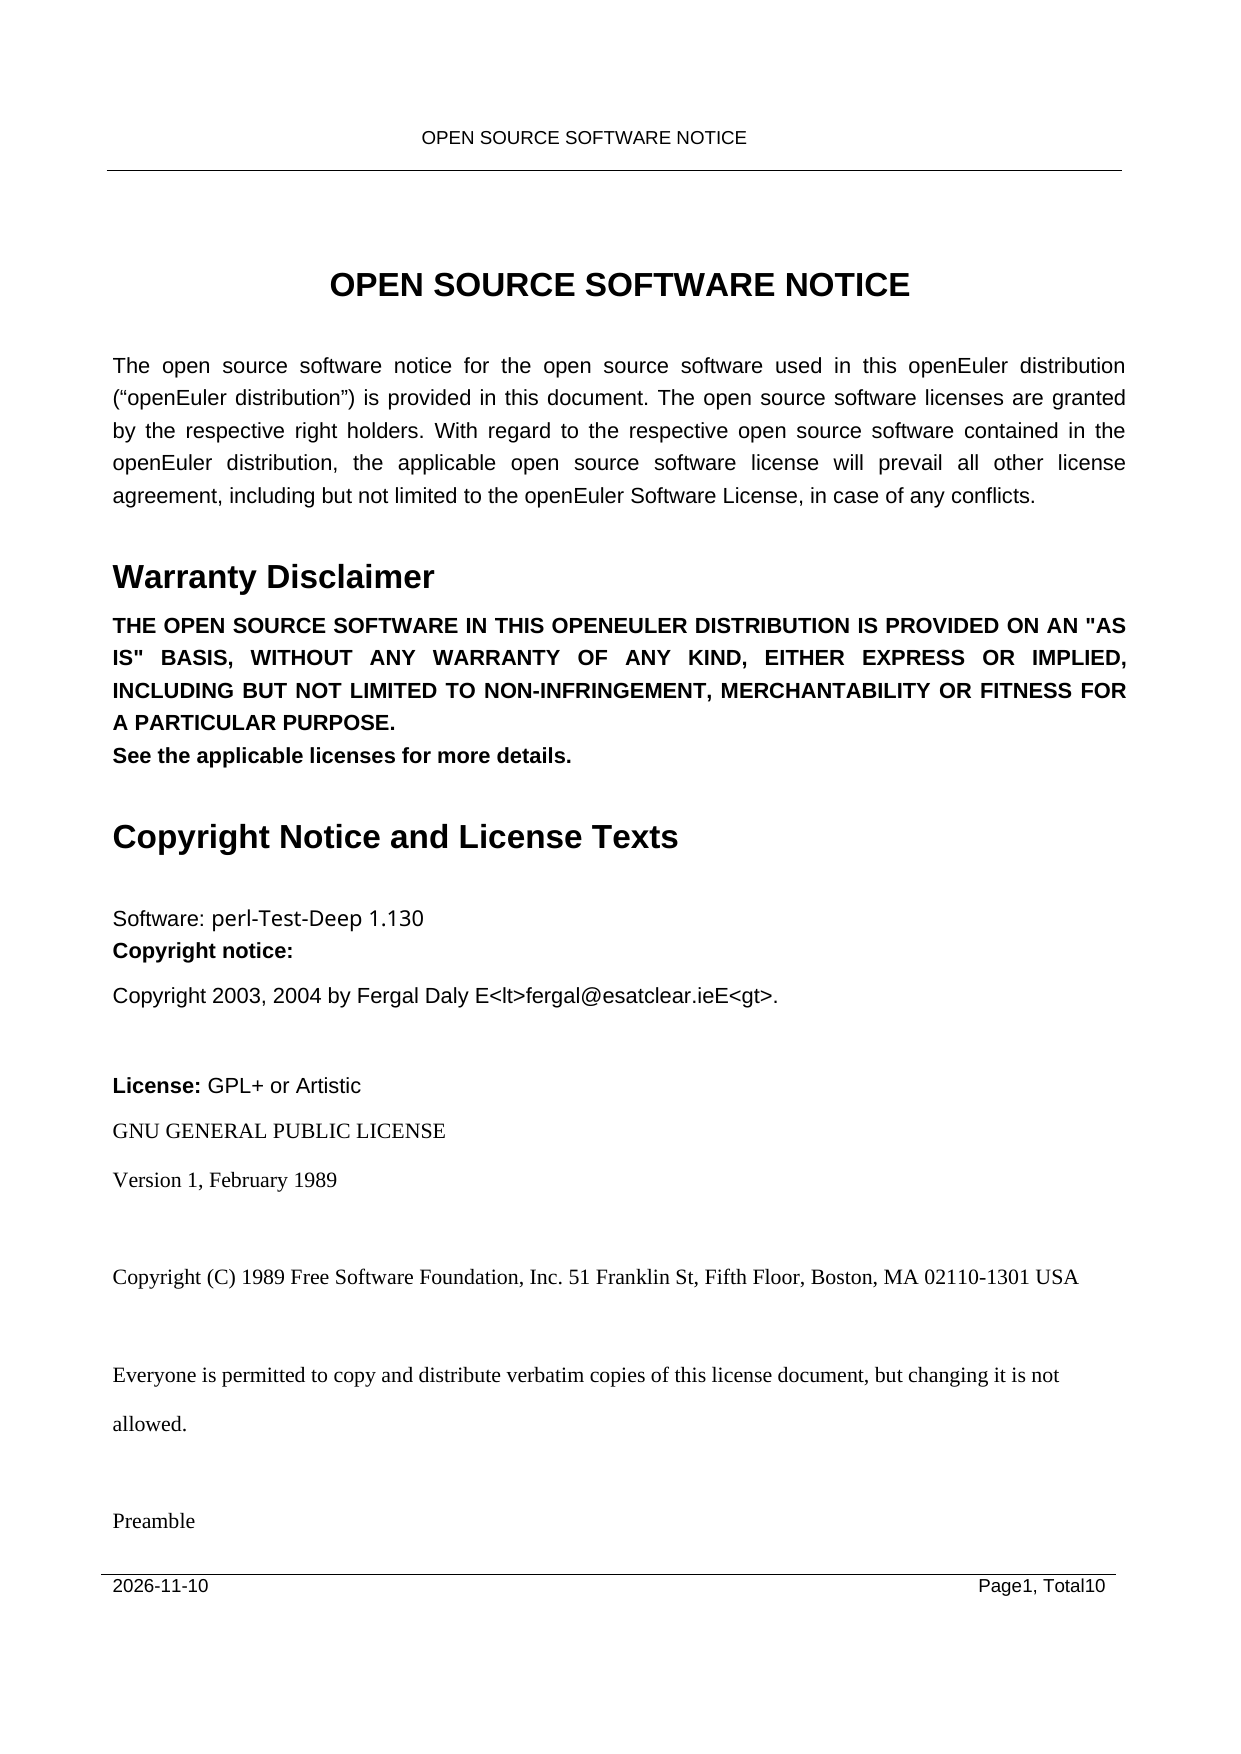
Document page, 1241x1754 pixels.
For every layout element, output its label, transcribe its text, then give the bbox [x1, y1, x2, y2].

text Copyright 2003, 2004 by Fergal Daly E<lt>fergal@esatclear.ieE<gt>. [112, 979, 1128, 1012]
text OPEN SOURCE SOFTWARE NOTICE [112, 251, 1128, 316]
text Copyright Notice and License Texts [112, 804, 1128, 869]
text License: GPL+ or Artistic [112, 1069, 1128, 1102]
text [112, 1114, 1128, 1537]
text Copyright notice: [112, 934, 1128, 966]
text Software: perl-Test-Deep 1.130 [112, 901, 1128, 934]
text THE OPEN SOURCE SOFTWARE IN THIS OPENEULER DISTRIBUTION IS PROVIDED ON AN "AS IS" BASIS, WITHOUT ANY WARRANTY OF ANY KIND, EITHER EXPRESS OR IMPLIED, INCLUDING BUT NOT LIMITED TO NON-INFRINGEMENT, MERCHANTABILITY OR FITNESS FOR A PARTICULAR PURPOSE. See the applicable licenses for more details. [112, 609, 1128, 771]
text The open source software notice for the open source software used in this openEuler distribution (“openEuler distribution”) is provided in this document. The open source software licenses are granted by the respective right holders. With regard to the respective open source software contained in the openEuler distribution, the applicable open source software license will prevail all other license agreement, including but not limited to the openEuler Software License, in case of any conflicts. [112, 349, 1128, 511]
text Warranty Disclaimer [112, 544, 1128, 609]
